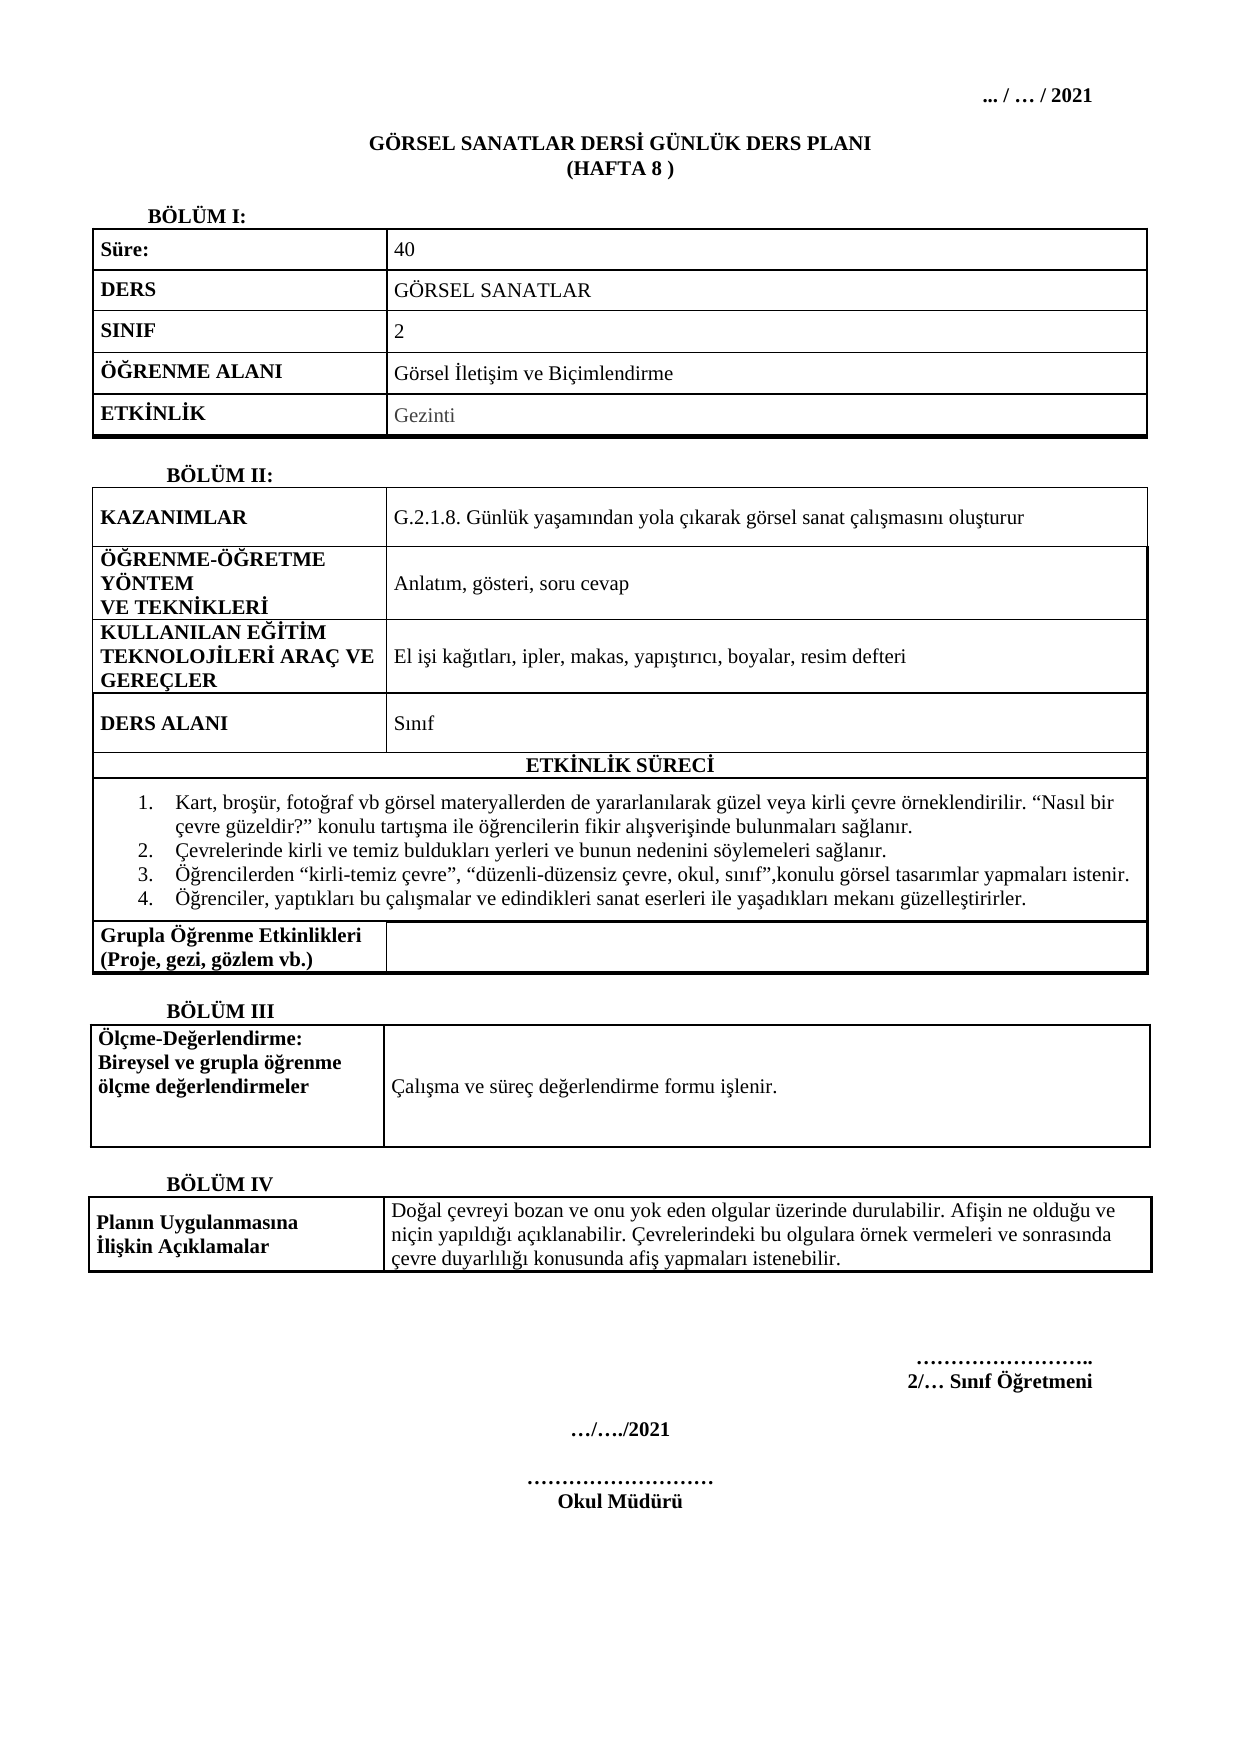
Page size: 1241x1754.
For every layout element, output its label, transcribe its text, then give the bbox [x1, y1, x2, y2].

text GÖRSEL SANATLAR DERSİ GÜNLÜK DERS PLANI [148, 131, 1093, 155]
table_cell Gezinti [388, 395, 1146, 434]
text ... / … / 2021 [148, 83, 1093, 107]
table_cell Görsel İletişim ve Biçimlendirme [388, 353, 1146, 393]
table_cell Anlatım, gösteri, soru cevap [387, 547, 1146, 619]
table_header Çalışma ve süreç değerlendirme formu işlenir. [385, 1026, 1149, 1146]
table_cell SINIF [94, 311, 386, 352]
table_header Süre: [94, 230, 386, 269]
table_cell ETKİNLİK SÜRECİ [94, 753, 1146, 777]
text Okul Müdürü [148, 1489, 1093, 1513]
text ……………………… [148, 1465, 1093, 1489]
table_cell DERS [94, 271, 386, 310]
text BÖLÜM I: [148, 203, 1093, 228]
table_cell KULLANILAN EĞİTİM TEKNOLOJİLERİ ARAÇ VE GEREÇLER [93, 620, 386, 692]
table_header KAZANIMLAR [93, 488, 386, 546]
subtitle BÖLÜM III [148, 999, 1093, 1023]
table_cell ÖĞRENME-ÖĞRETME YÖNTEM VE TEKNİKLERİ [93, 547, 386, 619]
text …………………….. [148, 1344, 1093, 1369]
table_cell ETKİNLİK [94, 395, 386, 434]
text 2/… Sınıf Öğretmeni [148, 1369, 1093, 1393]
table_cell ÖĞRENME ALANI [94, 353, 386, 393]
table_header Ölçme-Değerlendirme: Bireysel ve grupla öğrenme ölçme değerlendirmeler [92, 1026, 383, 1146]
text …/…./2021 [148, 1417, 1093, 1441]
table_header 40 [388, 230, 1146, 269]
text (HAFTA 8 ) [148, 155, 1093, 179]
table_cell GÖRSEL SANATLAR [388, 271, 1146, 310]
table_header G.2.1.8. Günlük yaşamından yola çıkarak görsel sanat çalışmasını oluşturur [387, 488, 1147, 546]
subtitle BÖLÜM IV [148, 1172, 1093, 1196]
table_cell 2 [388, 311, 1146, 352]
table_cell Kart, broşür, fotoğraf vb görsel materyallerden de yararlanılarak güzel veya kirli çevre örneklendirilir. “Nasıl bir çevre güzeldir?” konulu tartışma ile öğrencilerin fikir alışverişinde bulunmaları sağlanır. Çevrelerinde kirli ve temiz buldukları yerleri ve bunun nedenini söylemeleri sağlanır. Öğrencilerden “kirli-temiz çevre”, “düzenli-düzensiz çevre, okul, sınıf”,konulu görsel tasarımlar yapmaları istenir. Öğrenciler, yaptıkları bu çalışmalar ve edindikleri sanat eserleri ile yaşadıkları mekanı güzelleştirirler. [94, 779, 1146, 920]
table_cell Grupla Öğrenme Etkinlikleri (Proje, gezi, gözlem vb.) [94, 922, 386, 971]
table_cell Sınıf [387, 694, 1146, 752]
table_header Planın Uygulanmasına İlişkin Açıklamalar [90, 1198, 383, 1270]
text BÖLÜM II: [148, 463, 1093, 487]
table_cell DERS ALANI [94, 694, 386, 752]
table_cell El işi kağıtları, ipler, makas, yapıştırıcı, boyalar, resim defteri [387, 620, 1146, 692]
table_header Doğal çevreyi bozan ve onu yok eden olgular üzerinde durulabilir. Afişin ne olduğu ve niçin yapıldığı açıklanabilir. Çevrelerindeki bu olgulara örnek vermeleri ve sonrasında çevre duyarlılığı konusunda afiş yapmaları istenebilir. [385, 1198, 1150, 1270]
table_cell [387, 923, 1146, 971]
